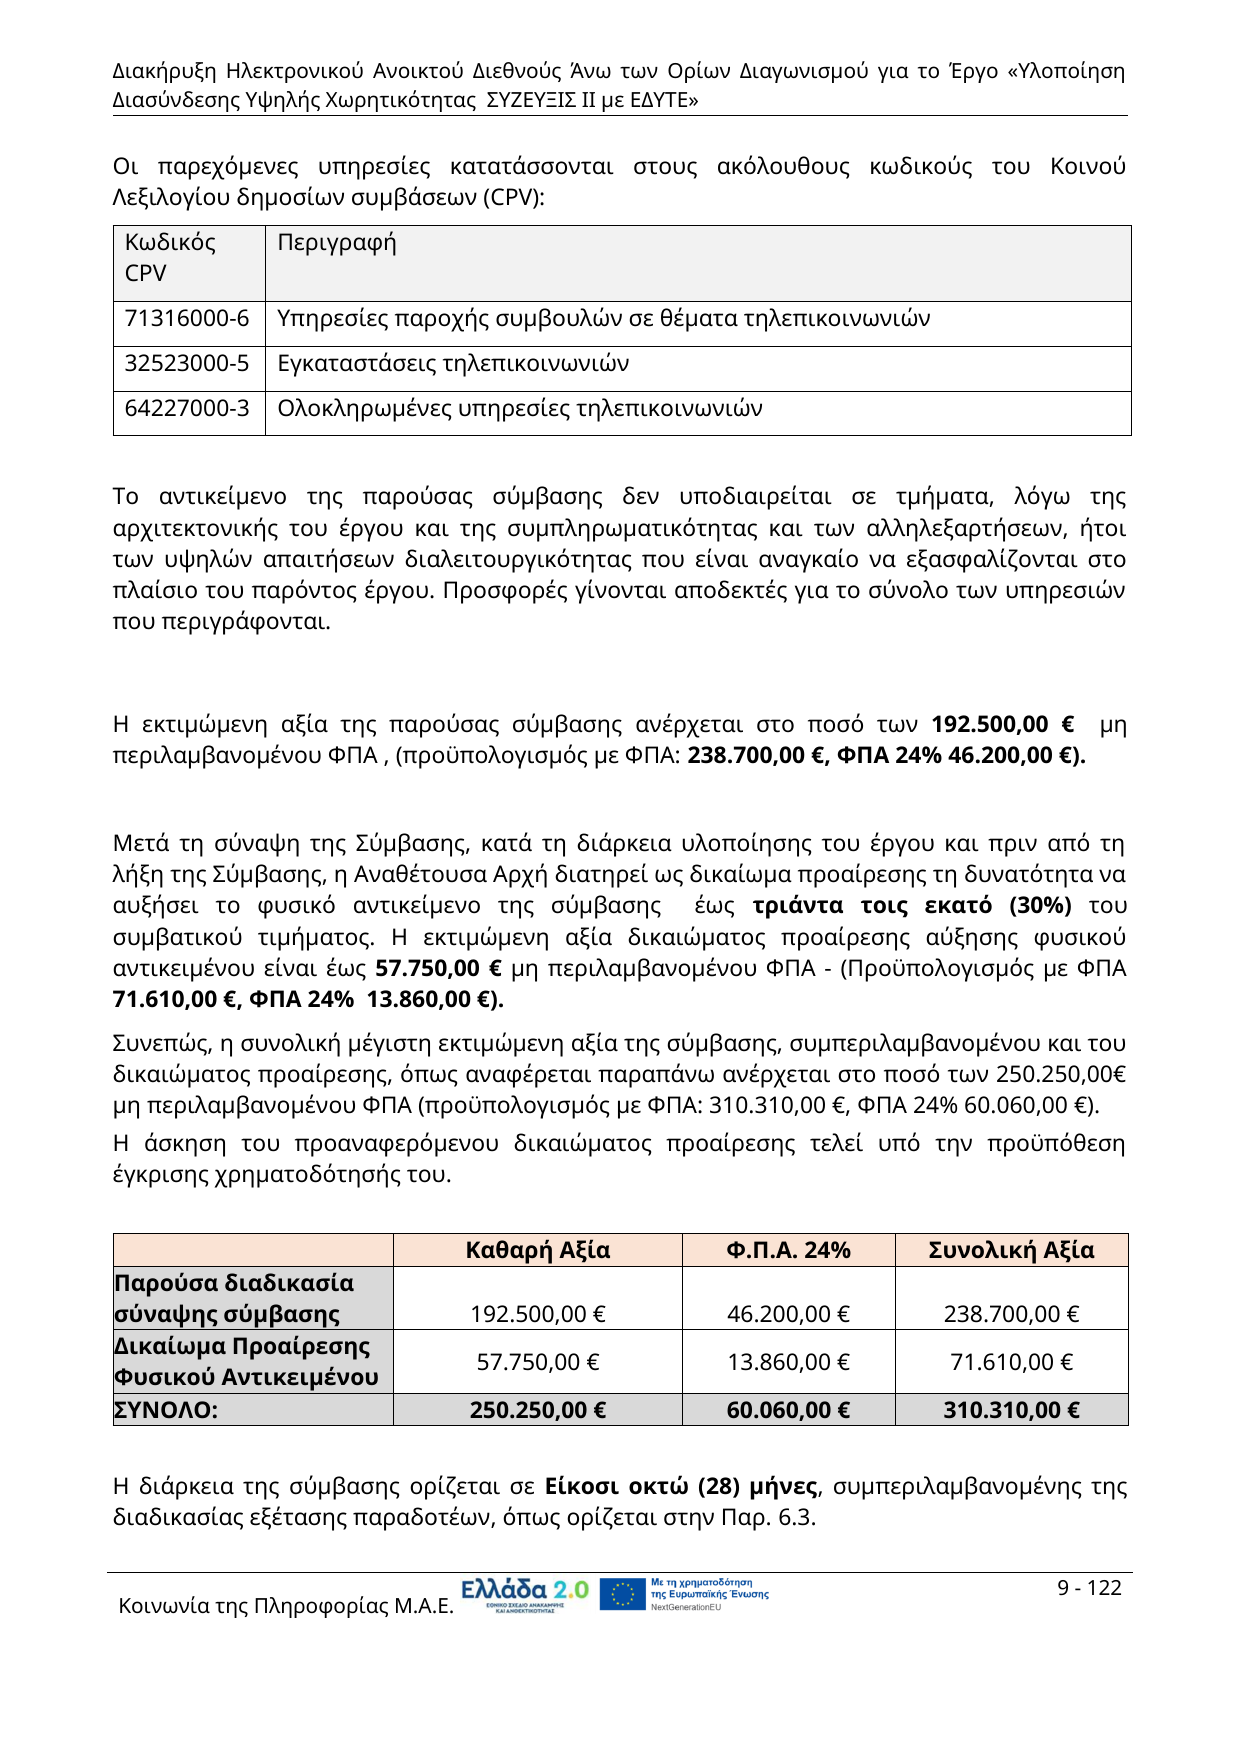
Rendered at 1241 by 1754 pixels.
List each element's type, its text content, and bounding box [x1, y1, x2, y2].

table_cell 71.610,00 € [896, 1330, 1128, 1393]
table_header [114, 1234, 393, 1266]
table_header Φ.Π.Α. 24% [683, 1234, 895, 1266]
table_cell Εγκαταστάσεις τηλεπικοινωνιών [266, 347, 1131, 391]
text Η εκτιμώμενη αξία της παρούσας σύμβασης ανέρχεται στο ποσό των 192.500,00 € μη περιλαμβανομένου ΦΠΑ , (προϋπολογισμός με ΦΠΑ: 238.700,00 €, ΦΠΑ 24% 46.200,00 €). [112, 708, 1128, 771]
text Το αντικείμενο της παρούσας σύμβασης δεν υποδιαιρείται σε τμήματα, λόγω της αρχιτεκτονικής του έργου και της συμπληρωματικότητας και των αλληλεξαρτήσεων, ήτοι των υψηλών απαιτήσεων διαλειτουργικότητας που είναι αναγκαίο να εξασφαλίζονται στο πλαίσιο του παρόντος έργου. Προσφορές γίνονται αποδεκτές για το σύνολο των υπηρεσιών που περιγράφονται. [112, 480, 1128, 636]
picture [460, 1573, 774, 1614]
table_cell Παρούσα διαδικασία σύναψης σύμβασης [114, 1267, 393, 1329]
text Συνεπώς, η συνολική μέγιστη εκτιμώμενη αξία της σύμβασης, συμπεριλαμβανομένου και του δικαιώματος προαίρεσης, όπως αναφέρεται παραπάνω ανέρχεται στο ποσό των 250.250,00€ μη περιλαμβανομένου ΦΠΑ (προϋπολογισμός με ΦΠΑ: 310.310,00 €, ΦΠΑ 24% 60.060,00 €). [112, 1027, 1128, 1121]
table_cell 238.700,00 € [896, 1267, 1128, 1329]
text Η διάρκεια της σύμβασης ορίζεται σε Είκοσι οκτώ (28) μήνες, συμπεριλαμβανομένης της διαδικασίας εξέτασης παραδοτέων, όπως ορίζεται στην Παρ. 6.3. [112, 1470, 1128, 1532]
table_cell Υπηρεσίες παροχής συμβουλών σε θέματα τηλεπικοινωνιών [266, 302, 1131, 346]
table_cell ΣΥΝΟΛΟ: [114, 1394, 393, 1425]
table_header Συνολική Αξία [896, 1234, 1128, 1266]
table_cell 60.060,00 € [683, 1394, 895, 1425]
table_cell 13.860,00 € [683, 1330, 895, 1393]
text Οι παρεχόμενες υπηρεσίες κατατάσσονται στους ακόλουθους κωδικούς του Κοινού Λεξιλογίου δημοσίων συμβάσεων (CPV): [112, 150, 1128, 212]
table_cell 32523000-5 [114, 347, 265, 391]
table_cell 57.750,00 € [394, 1330, 682, 1393]
table_header Περιγραφή [266, 226, 1131, 301]
table_cell 46.200,00 € [683, 1267, 895, 1329]
table_header Καθαρή Αξία [394, 1234, 682, 1266]
table_cell Δικαίωμα Προαίρεσης Φυσικού Αντικειμένου [114, 1330, 393, 1393]
table_cell 250.250,00 € [394, 1394, 682, 1425]
table_header Κωδικός CPV [114, 226, 265, 301]
text Μετά τη σύναψη της Σύμβασης, κατά τη διάρκεια υλοποίησης του έργου και πριν από τη λήξη της Σύμβασης, η Αναθέτουσα Αρχή διατηρεί ως δικαίωμα προαίρεσης τη δυνατότητα να αυξήσει το φυσικό αντικείμενο της σύμβασης έως τριάντα τοις εκατό (30%) του συμβατικού τιμήματος. Η εκτιμώμενη αξία δικαιώματος προαίρεσης αύξησης φυσικού αντικειμένου είναι έως 57.750,00 € μη περιλαμβανομένου ΦΠΑ - (Προϋπολογισμός με ΦΠΑ 71.610,00 €, ΦΠΑ 24% 13.860,00 €). [112, 827, 1128, 1014]
table_cell 310.310,00 € [896, 1394, 1128, 1425]
table_cell Ολοκληρωμένες υπηρεσίες τηλεπικοινωνιών [266, 392, 1131, 435]
text Η άσκηση του προαναφερόμενου δικαιώματος προαίρεσης τελεί υπό την προϋπόθεση έγκρισης χρηματοδότησής του. [112, 1127, 1128, 1189]
table_cell 192.500,00 € [394, 1267, 682, 1329]
table_cell 64227000-3 [114, 392, 265, 435]
table_cell 71316000-6 [114, 302, 265, 346]
